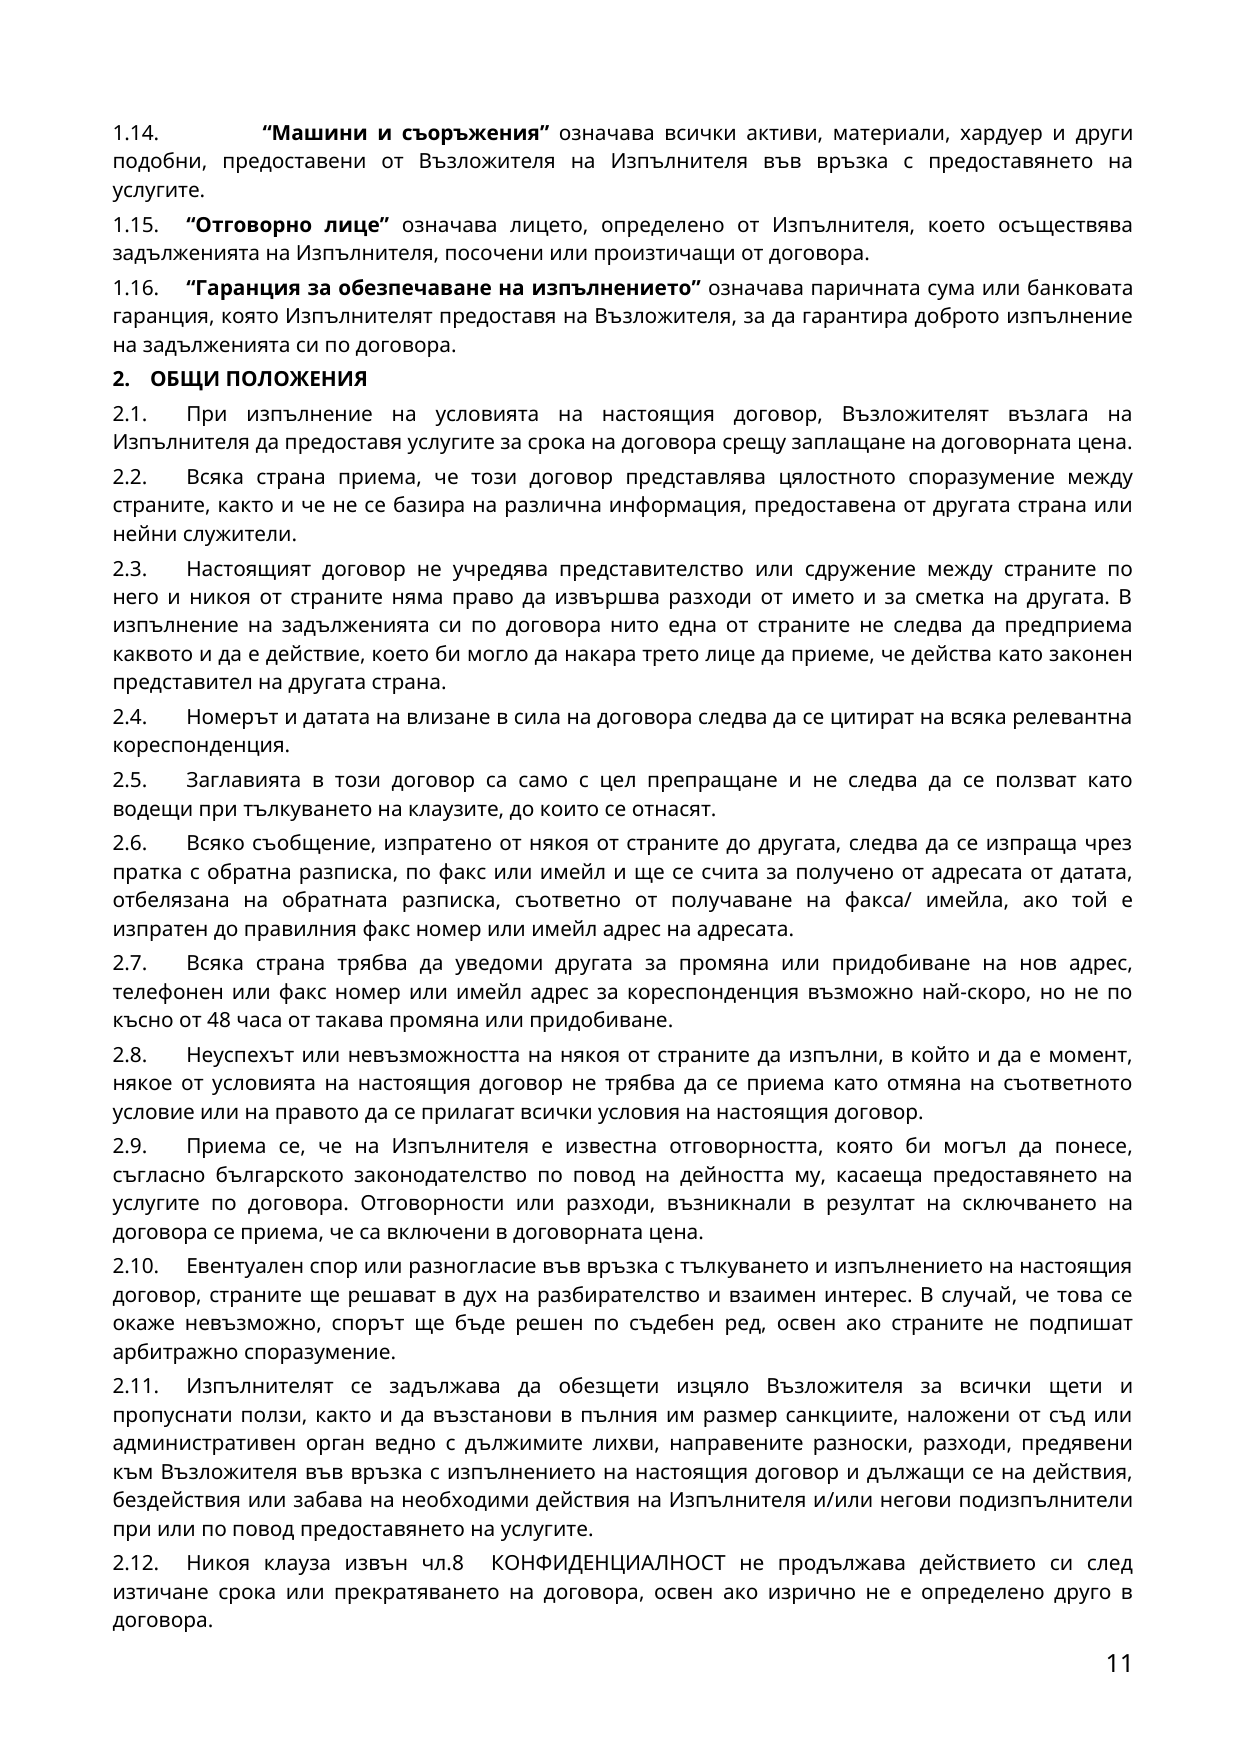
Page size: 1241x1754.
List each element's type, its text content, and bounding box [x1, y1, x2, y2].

list Заглавията в този договор са само с цел препращане и не следва да се ползват като водещи при тълкуването на клаузите, до които се отнасят. [112, 765, 1134, 822]
list “Гаранция за обезпечаване на изпълнението” означава паричната сума или банковата гаранция, която Изпълнителят предоставя на Възложителя, за да гарантира доброто изпълнение на задълженията си по договора. [112, 273, 1134, 358]
list Всяка страна приема, че този договор представлява цялостното споразумение между страните, както и че не се базира на различна информация, предоставена от другата страна или нейни служители. [112, 462, 1134, 547]
list Настоящият договор не учредява представителство или сдружение между страните по него и никоя от страните няма право да извършва разходи от името и за сметка на другата. В изпълнение на задълженията си по договора нито една от страните не следва да предприема каквото и да е действие, което би могло да накара трето лице да приеме, че действа като законен представител на другата страна. [112, 554, 1134, 696]
list “Отговорно лице” означава лицето, определено от Изпълнителя, което осъществява задълженията на Изпълнителя, посочени или произтичащи от договора. [112, 210, 1134, 267]
list Номерът и датата на влизане в сила на договора следва да се цитират на всяка релевантна кореспонденция. [112, 702, 1134, 759]
list ОБЩИ ПОЛОЖЕНИЯ [112, 364, 1134, 393]
list Изпълнителят се задължава да обезщети изцяло Възложителя за всички щети и пропуснати ползи, както и да възстанови в пълния им размер санкциите, наложени от съд или административен орган ведно с дължимите лихви, направените разноски, разходи, предявени към Възложителя във връзка с изпълнението на настоящия договор и дължащи се на действия, бездействия или забава на необходими действия на Изпълнителя и/или негови подизпълнители при или по повод предоставянето на услугите. [112, 1372, 1134, 1542]
list Никоя клауза извън чл.8 КОНФИДЕНЦИАЛНОСТ не продължава действието си след изтичане срока или прекратяването на договора, освен ако изрично не е определено друго в договора. [112, 1548, 1134, 1634]
list Неуспехът или невъзможността на някоя от страните да изпълни, в който и да е момент, някое от условията на настоящия договор не трябва да се приема като отмяна на съответното условие или на правото да се прилагат всички условия на настоящия договор. [112, 1040, 1134, 1125]
list При изпълнение на условията на настоящия договор, Възложителят възлага на Изпълнителя да предоставя услугите за срока на договора срещу заплащане на договорната цена. [112, 399, 1134, 456]
list Приема се, че на Изпълнителя е известна отговорността, която би могъл да понесе, съгласно българското законодателство по повод на дейността му, касаеща предоставянето на услугите по договора. Отговорности или разходи, възникнали в резултат на сключването на договора се приема, че са включени в договорната цена. [112, 1132, 1134, 1245]
list Всяко съобщение, изпратено от някоя от страните до другата, следва да се изпраща чрез пратка с обратна разписка, по факс или имейл и ще се счита за получено от адресата от датата, отбелязана на обратната разписка, съответно от получаване на факса/ имейла, ако той е изпратен до правилния факс номер или имейл адрес на адресата. [112, 828, 1134, 942]
list Всяка страна трябва да уведоми другата за промяна или придобиване на нов адрес, телефонен или факс номер или имейл адрес за кореспонденция възможно най-скоро, но не по късно от 48 часа от такава промяна или придобиване. [112, 948, 1134, 1034]
list “Машини и съоръжения” означава всички активи, материали, хардуер и други подобни, предоставени от Възложителя на Изпълнителя във връзка с предоставянето на услугите. [112, 118, 1134, 203]
list Евентуален спор или разногласие във връзка с тълкуването и изпълнението на настоящия договор, страните ще решават в дух на разбирателство и взаимен интерес. В случай, че това се окаже невъзможно, спорът ще бъде решен по съдебен ред, освен ако страните не подпишат арбитражно споразумение. [112, 1252, 1134, 1365]
